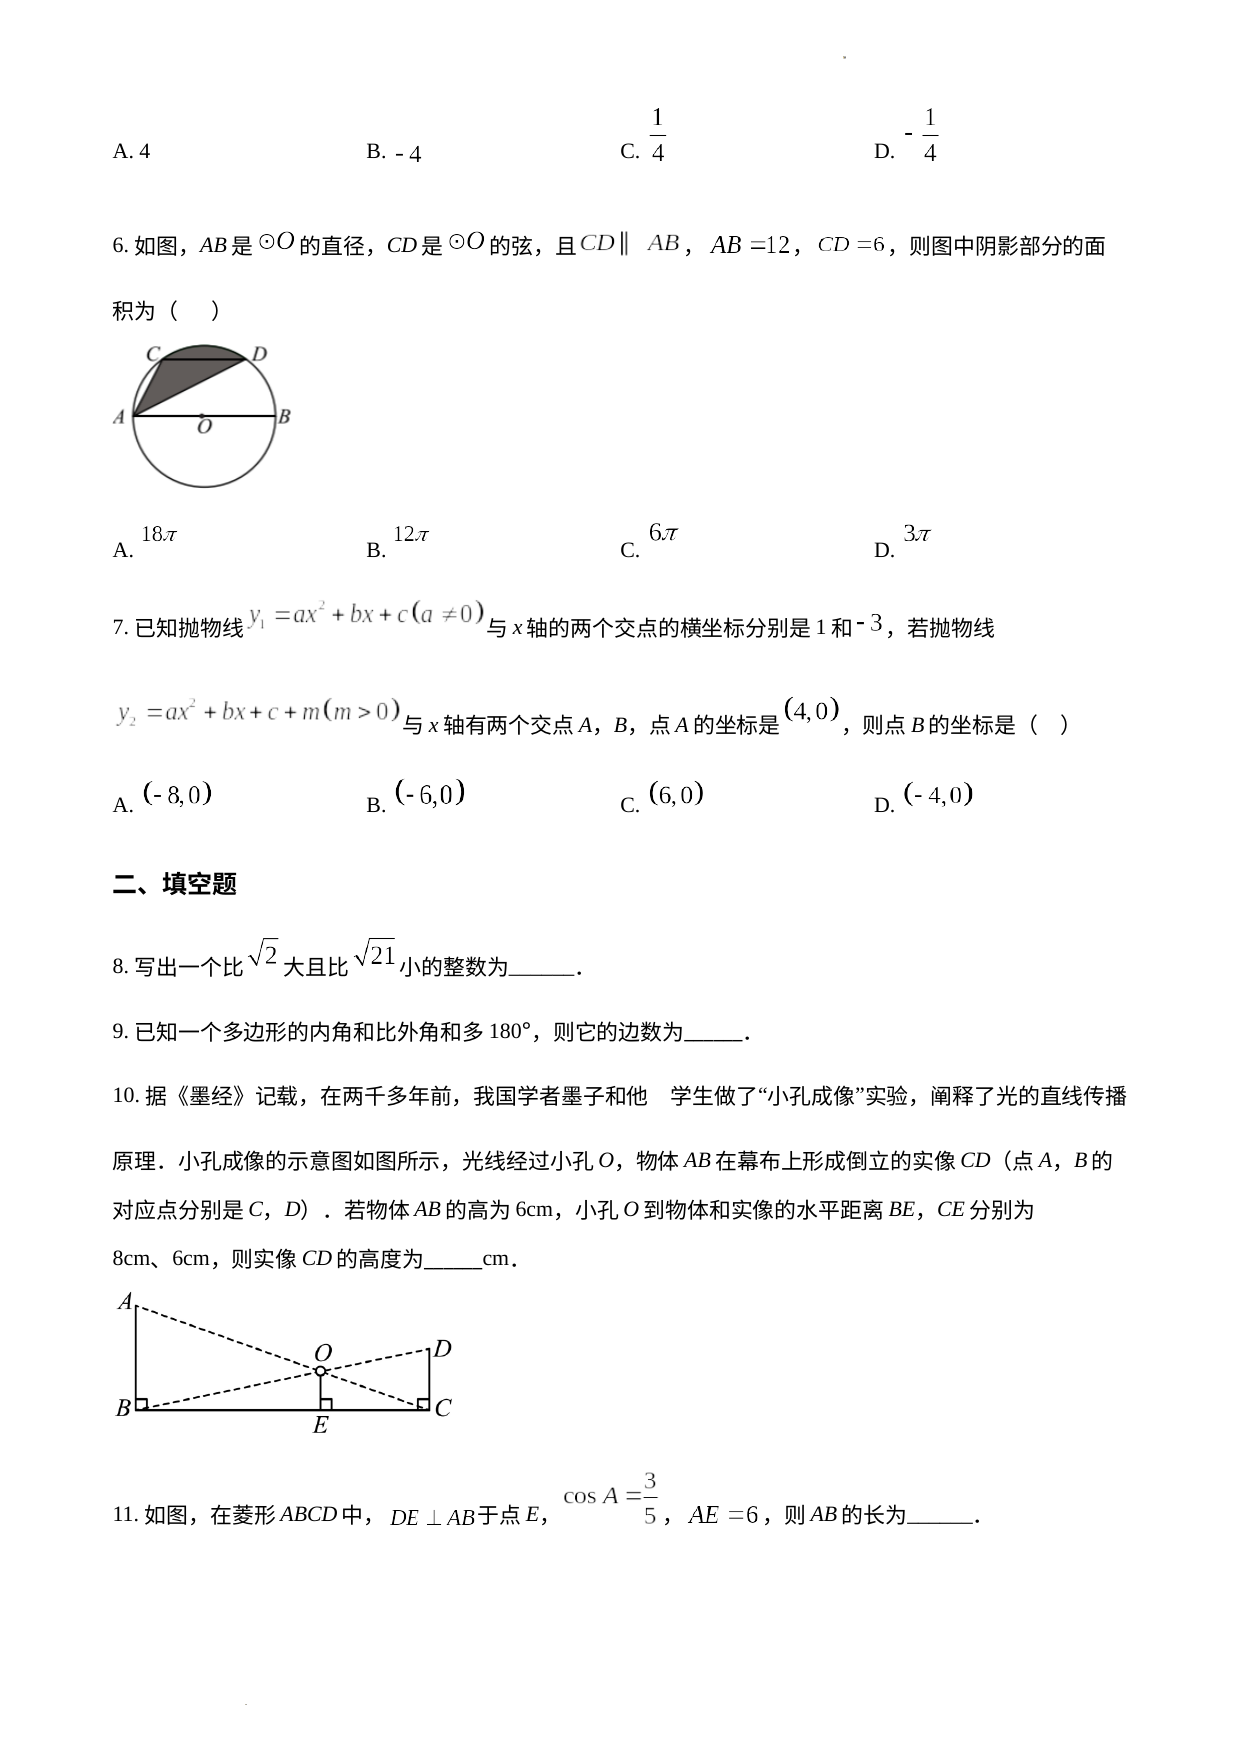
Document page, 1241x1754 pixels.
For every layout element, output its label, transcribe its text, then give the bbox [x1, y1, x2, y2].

text 6. 如图，AB是的直径，CD是的弦，且，，，则图中阴影部分的面积为（ ） [112, 212, 1128, 326]
text 11. 如图，在菱形ABCD中，于点E，，，则AB的长为______． [112, 1465, 1128, 1562]
picture [112, 1289, 454, 1435]
text 9. 已知一个多边形的内角和比外角和多180°，则它的边数为______． [112, 1014, 1128, 1047]
picture [112, 341, 293, 490]
text 8. 写出一个比大且比小的整数为______． [112, 933, 1128, 998]
text A. B. C. D. [112, 773, 1128, 838]
text A. 4 B. C. D. [112, 102, 1128, 199]
text 7. 已知抛物线与x轴的两个交点的横坐标分别是1和，若抛物线与x轴有两个交点A，B，点A的坐标是，则点B的坐标是（ ） [112, 594, 1128, 757]
text 10. 据《墨经》记载，在两千多年前，我国学者墨子和他学生做了“小孔成像”实验，阐释了光的直线传播原理．小孔成像的示意图如图所示，光线经过小孔O，物体AB在幕布上形成倒立的实像CD（点A，B的对应点分别是C，D）．若物体AB的高为6cm，小孔O到物体和实像的水平距离BE，CE分别为8cm、6cm，则实像CD的高度为______cm． [112, 1062, 1128, 1274]
text 二、填空题 [112, 850, 1128, 915]
text A. B. C. D. [112, 517, 1128, 582]
